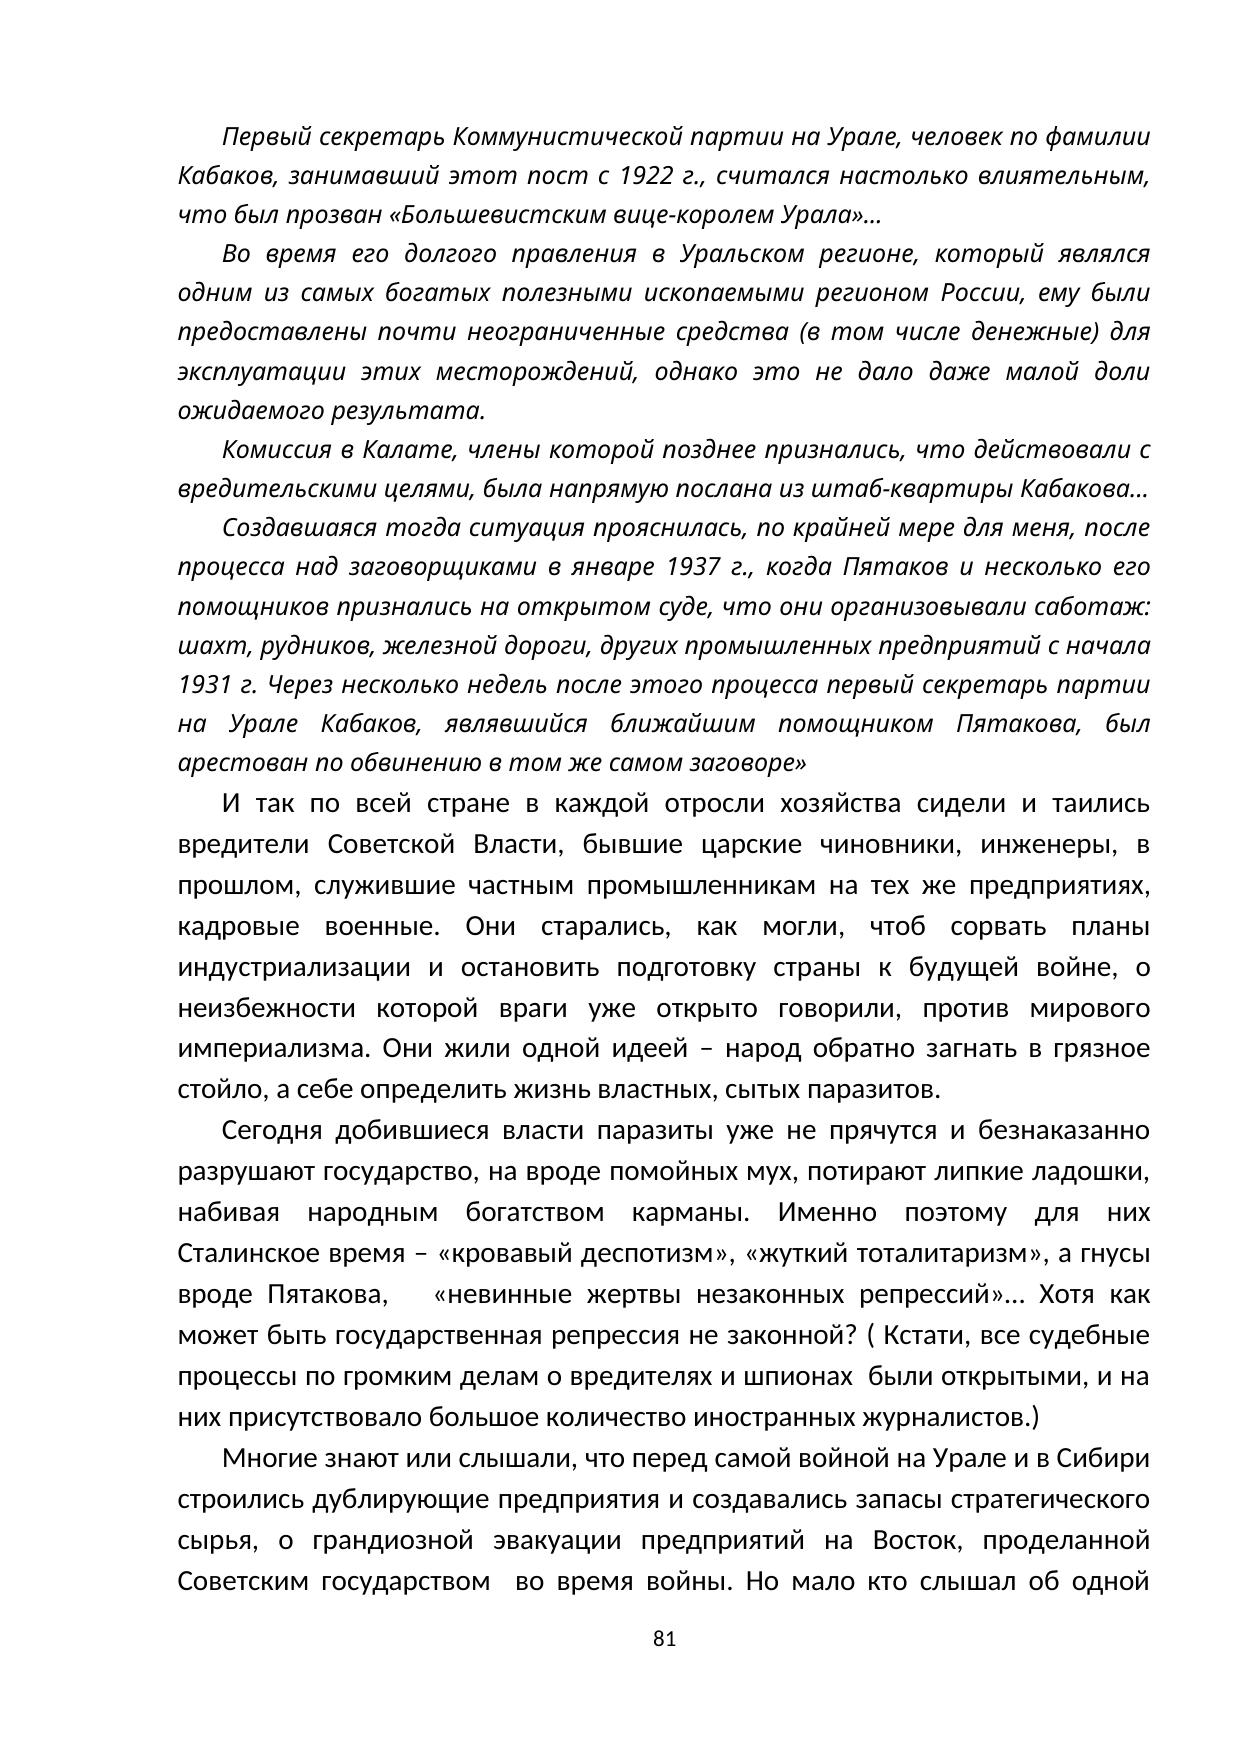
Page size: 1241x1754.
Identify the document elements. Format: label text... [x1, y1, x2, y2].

text И так по всей стране в каждой отросли хозяйства сидели и таились вредители Советской Власти, бывшие царские чиновники, инженеры, в прошлом, служившие частным промышленникам на тех же предприятиях, кадровые военные. Они старались, как могли, чтоб сорвать планы индустриализации и остановить подготовку страны к будущей войне, о неизбежности которой враги уже открыто говорили, против мирового империализма. Они жили одной идеей – народ обратно загнать в грязное стойло, а себе определить жизнь властных, сытых паразитов. [177, 784, 1152, 1106]
text Комиссия в Калате, члены которой позднее признались, что действовали с вредительскими целями, была напрямую послана из штаб-квартиры Кабакова... [177, 431, 1152, 505]
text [177, 1439, 1152, 1597]
text Во время его долгого правления в Уральском регионе, который являлся одним из самых богатых полезными ископаемыми регионом России, ему были предоставлены почти неограниченные средства (в том числе денежные) для эксплуатации этих месторождений, однако это не дало даже малой доли ожидаемого результата. [177, 236, 1152, 426]
text Создавшаяся тогда ситуация прояснилась, по крайней мере для меня, после процесса над заговорщиками в январе 1937 г., когда Пятаков и несколько его помощников признались на открытом суде, что они организовывали саботаж: шахт, рудников, железной дороги, других промышленных предприятий с начала 1931 г. Через несколько недель после этого процесса первый секретарь партии на Урале Кабаков, являвшийся ближайшим помощником Пятакова, был арестован по обвинению в том же самом заговоре» [177, 510, 1152, 779]
text Сегодня добившиеся власти паразиты уже не прячутся и безнаказанно разрушают государство, на вроде помойных мух, потирают липкие ладошки, набивая народным богатством карманы. Именно поэтому для них Сталинское время – «кровавый деспотизм», «жуткий тоталитаризм», а гнусы вроде Пятакова, «невинные жертвы незаконных репрессий»… Хотя как может быть государственная репрессия не законной? ( Кстати, все судебные процессы по громким делам о вредителях и шпионах были открытыми, и на них присутствовало большое количество иностранных журналистов.) [177, 1111, 1152, 1434]
text Первый секретарь Коммунистической партии на Урале, человек по фамилии Кабаков, занимавший этот пост с 1922 г., считался настолько влиятельным, что был прозван «Большевистским вице-королем Урала»... [177, 118, 1152, 231]
